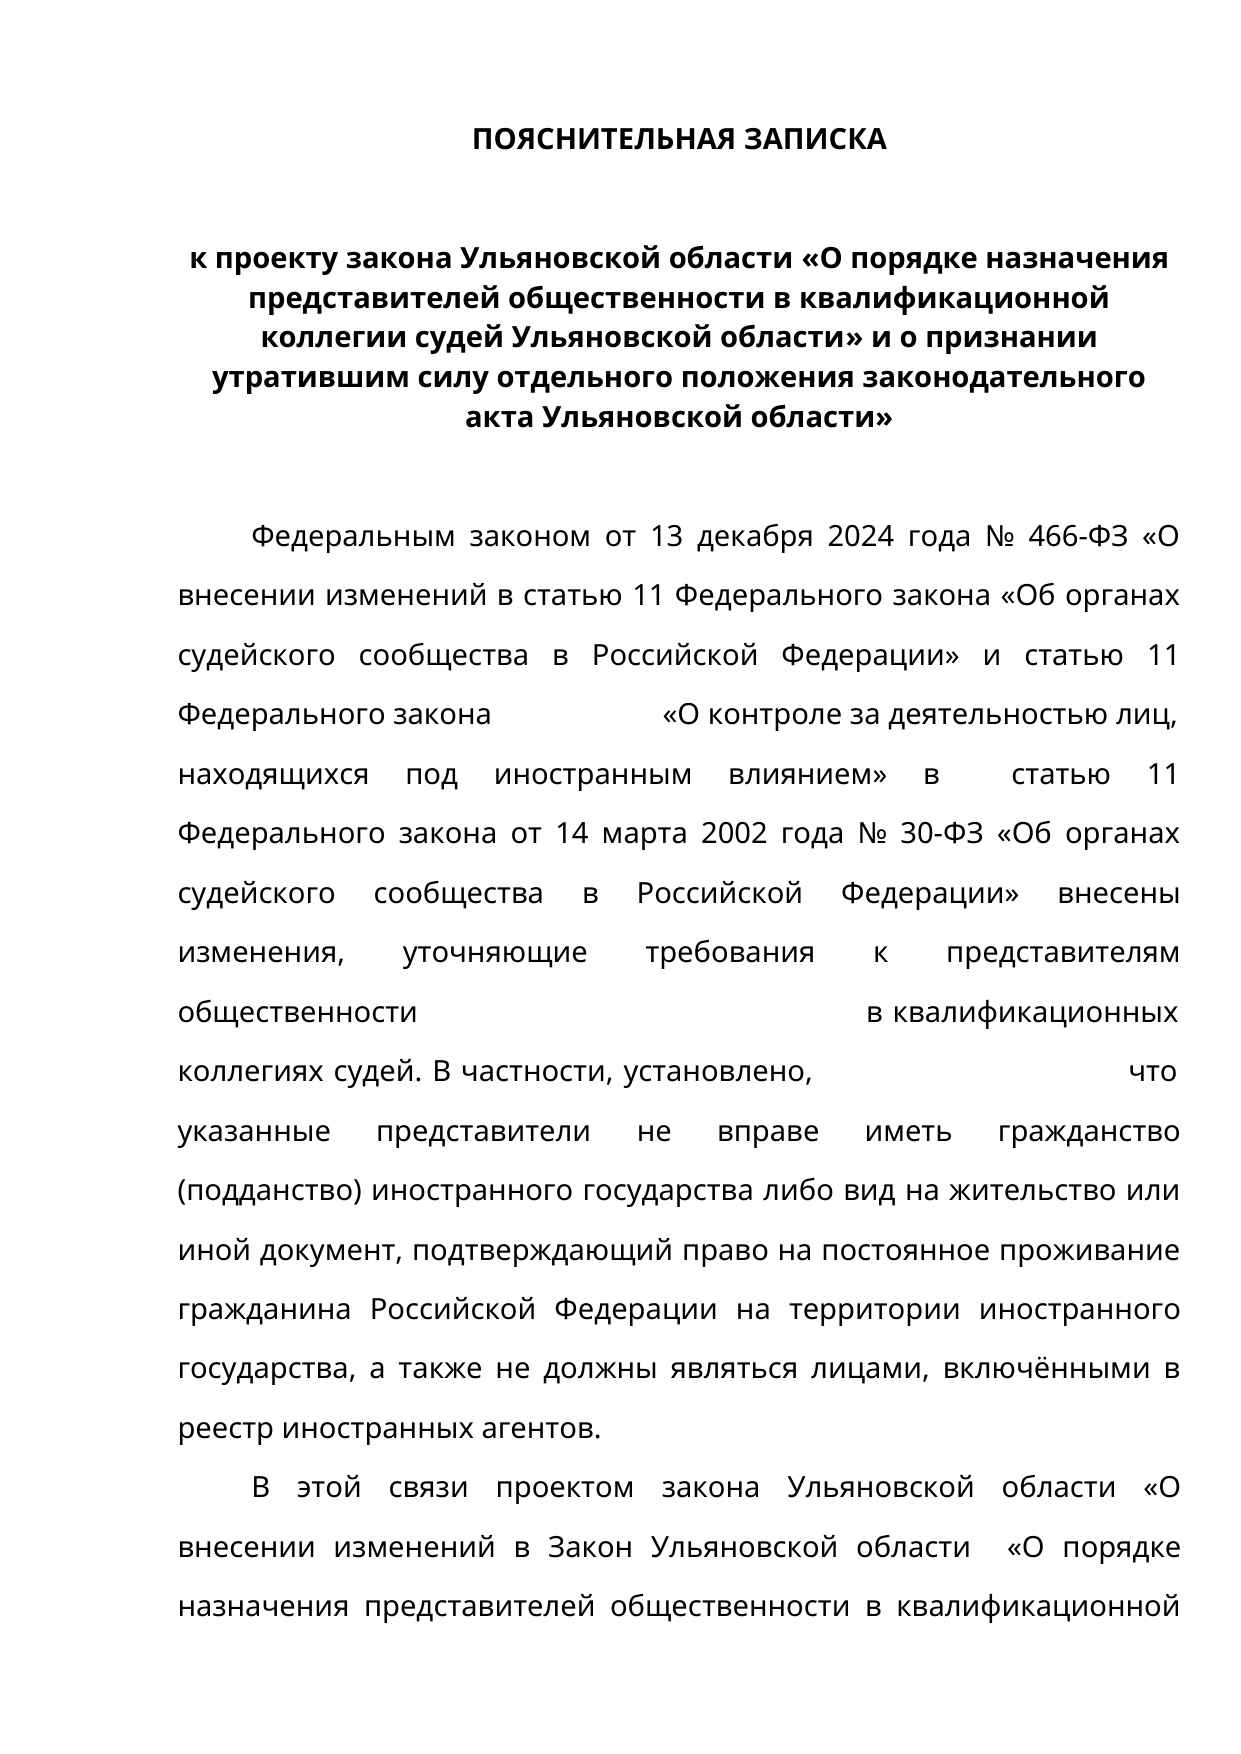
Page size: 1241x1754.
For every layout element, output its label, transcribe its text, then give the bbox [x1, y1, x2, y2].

text Федеральным законом от 13 декабря 2024 года № 466-ФЗ «О внесении изменений в статью 11 Федерального закона «Об органах судейского сообщества в Российской Федерации» и статью 11 Федерального закона «О контроле за деятельностью лиц, находящихся под иностранным влиянием» в статью 11 Федерального закона от 14 марта 2002 года № 30-ФЗ «Об органах судейского сообщества в Российской Федерации» внесены изменения, уточняющие требования к представителям общественности в квалификационных коллегиях судей. В частности, установлено, что указанные представители не вправе иметь гражданство (подданство) иностранного государства либо вид на жительство или иной документ, подтверждающий право на постоянное проживание гражданина Российской Федерации на территории иностранного государства, а также не должны являться лицами, включёнными в реестр иностранных агентов. [177, 515, 1181, 1447]
text ПОЯСНИТЕЛЬНАЯ ЗАПИСКА [177, 118, 1181, 158]
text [177, 1467, 1181, 1625]
text к проекту закона Ульяновской области «О порядке назначения представителей общественности в квалификационной коллегии судей Ульяновской области» и о признании утратившим силу отдельного положения законодательного акта Ульяновской области» [177, 237, 1181, 436]
